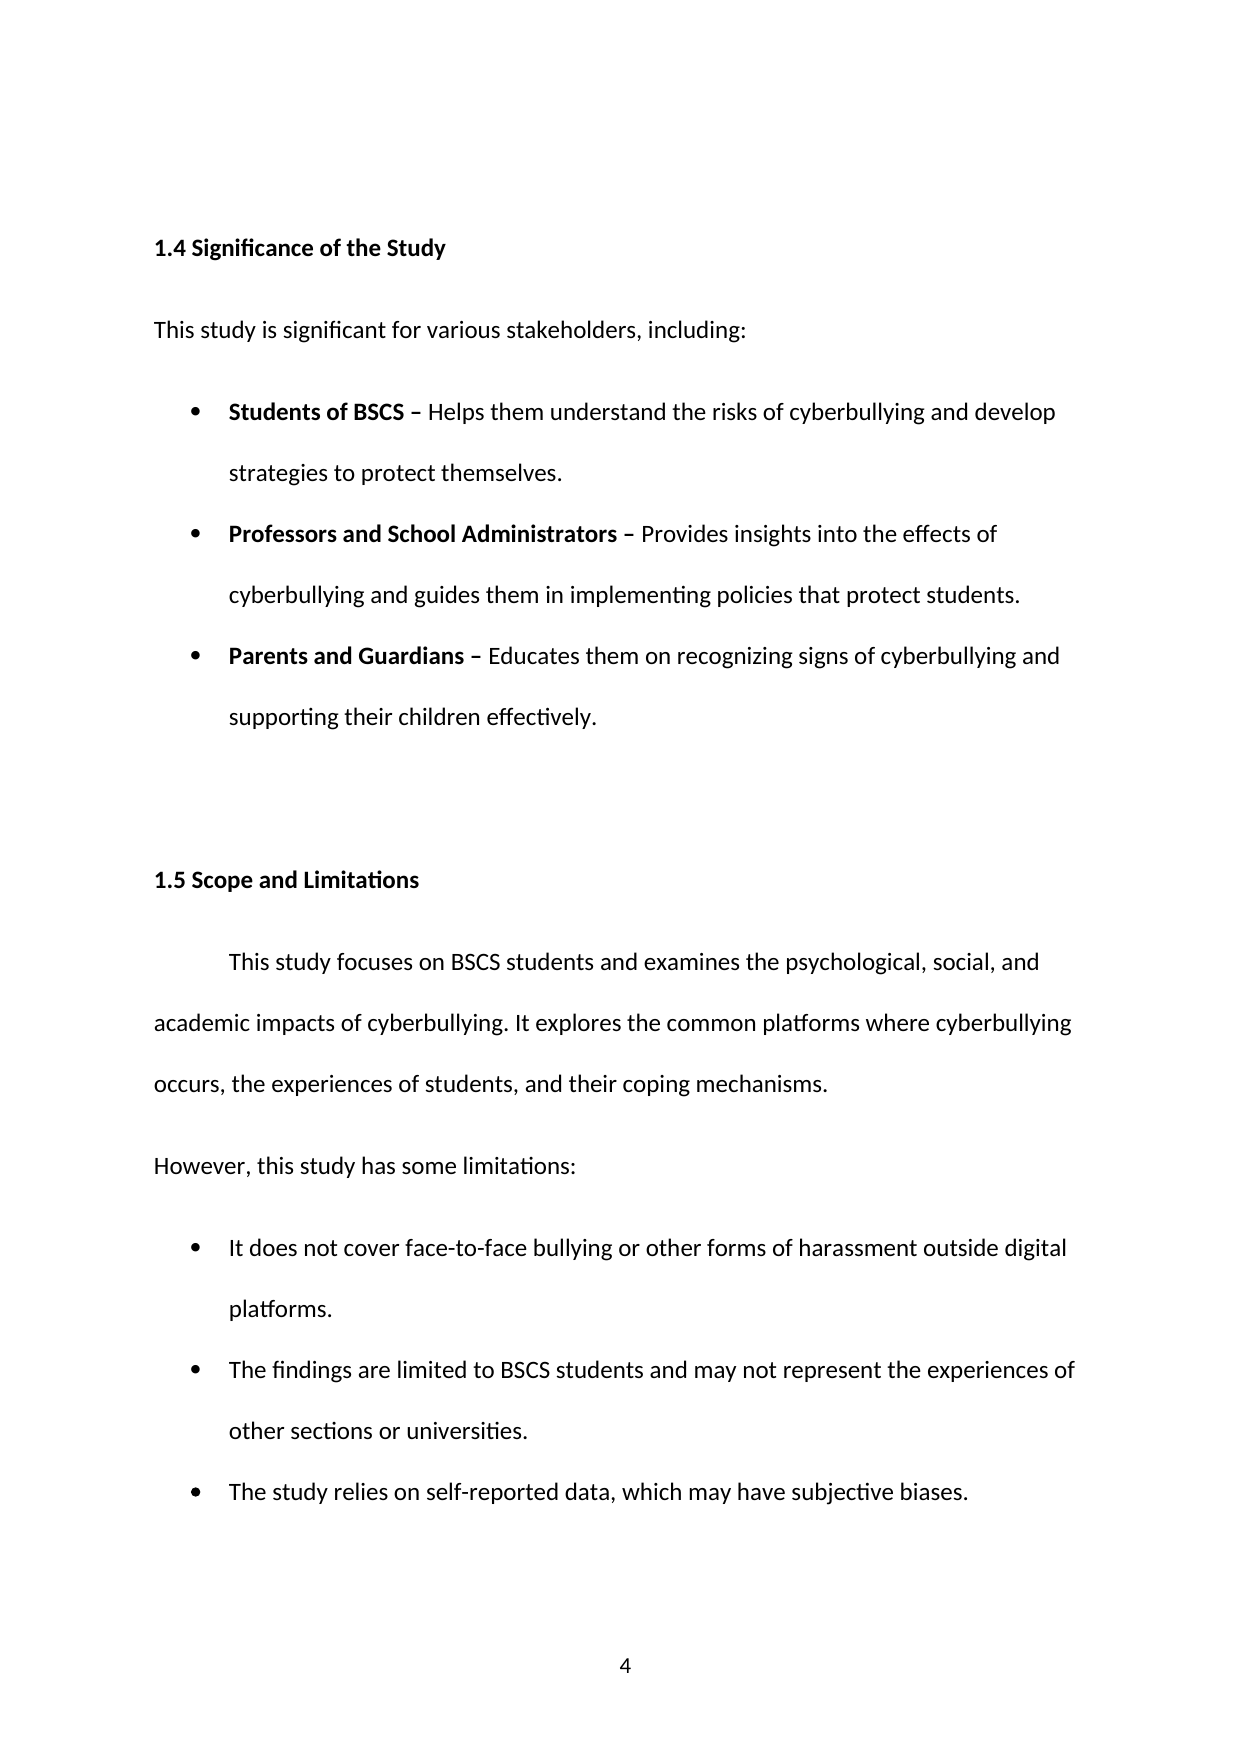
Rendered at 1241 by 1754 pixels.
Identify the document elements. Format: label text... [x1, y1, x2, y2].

list Professors and School Administrators – Provides insights into the effects of cyberbullying and guides them in implementing policies that protect students. [191, 518, 1097, 609]
list The study relies on self-reported data, which may have subjective biases. [191, 1476, 1097, 1507]
list Parents and Guardians – Educates them on recognizing signs of cyberbullying and supporting their children effectively. [191, 640, 1097, 731]
text However, this study has some limitations: [154, 1150, 1097, 1181]
text 1.4 Significance of the Study [154, 232, 1097, 262]
text 1.5 Scope and Limitations [154, 864, 1097, 895]
text This study focuses on BSCS students and examines the psychological, social, and academic impacts of cyberbullying. It explores the common platforms where cyberbullying occurs, the experiences of students, and their coping mechanisms. [154, 946, 1097, 1099]
list The findings are limited to BSCS students and may not represent the experiences of other sections or universities. [191, 1354, 1097, 1446]
text This study is significant for various stakeholders, including: [154, 314, 1097, 344]
list It does not cover face-to-face bullying or other forms of harassment outside digital platforms. [191, 1232, 1097, 1324]
list Students of BSCS – Helps them understand the risks of cyberbullying and develop strategies to protect themselves. [191, 396, 1097, 487]
